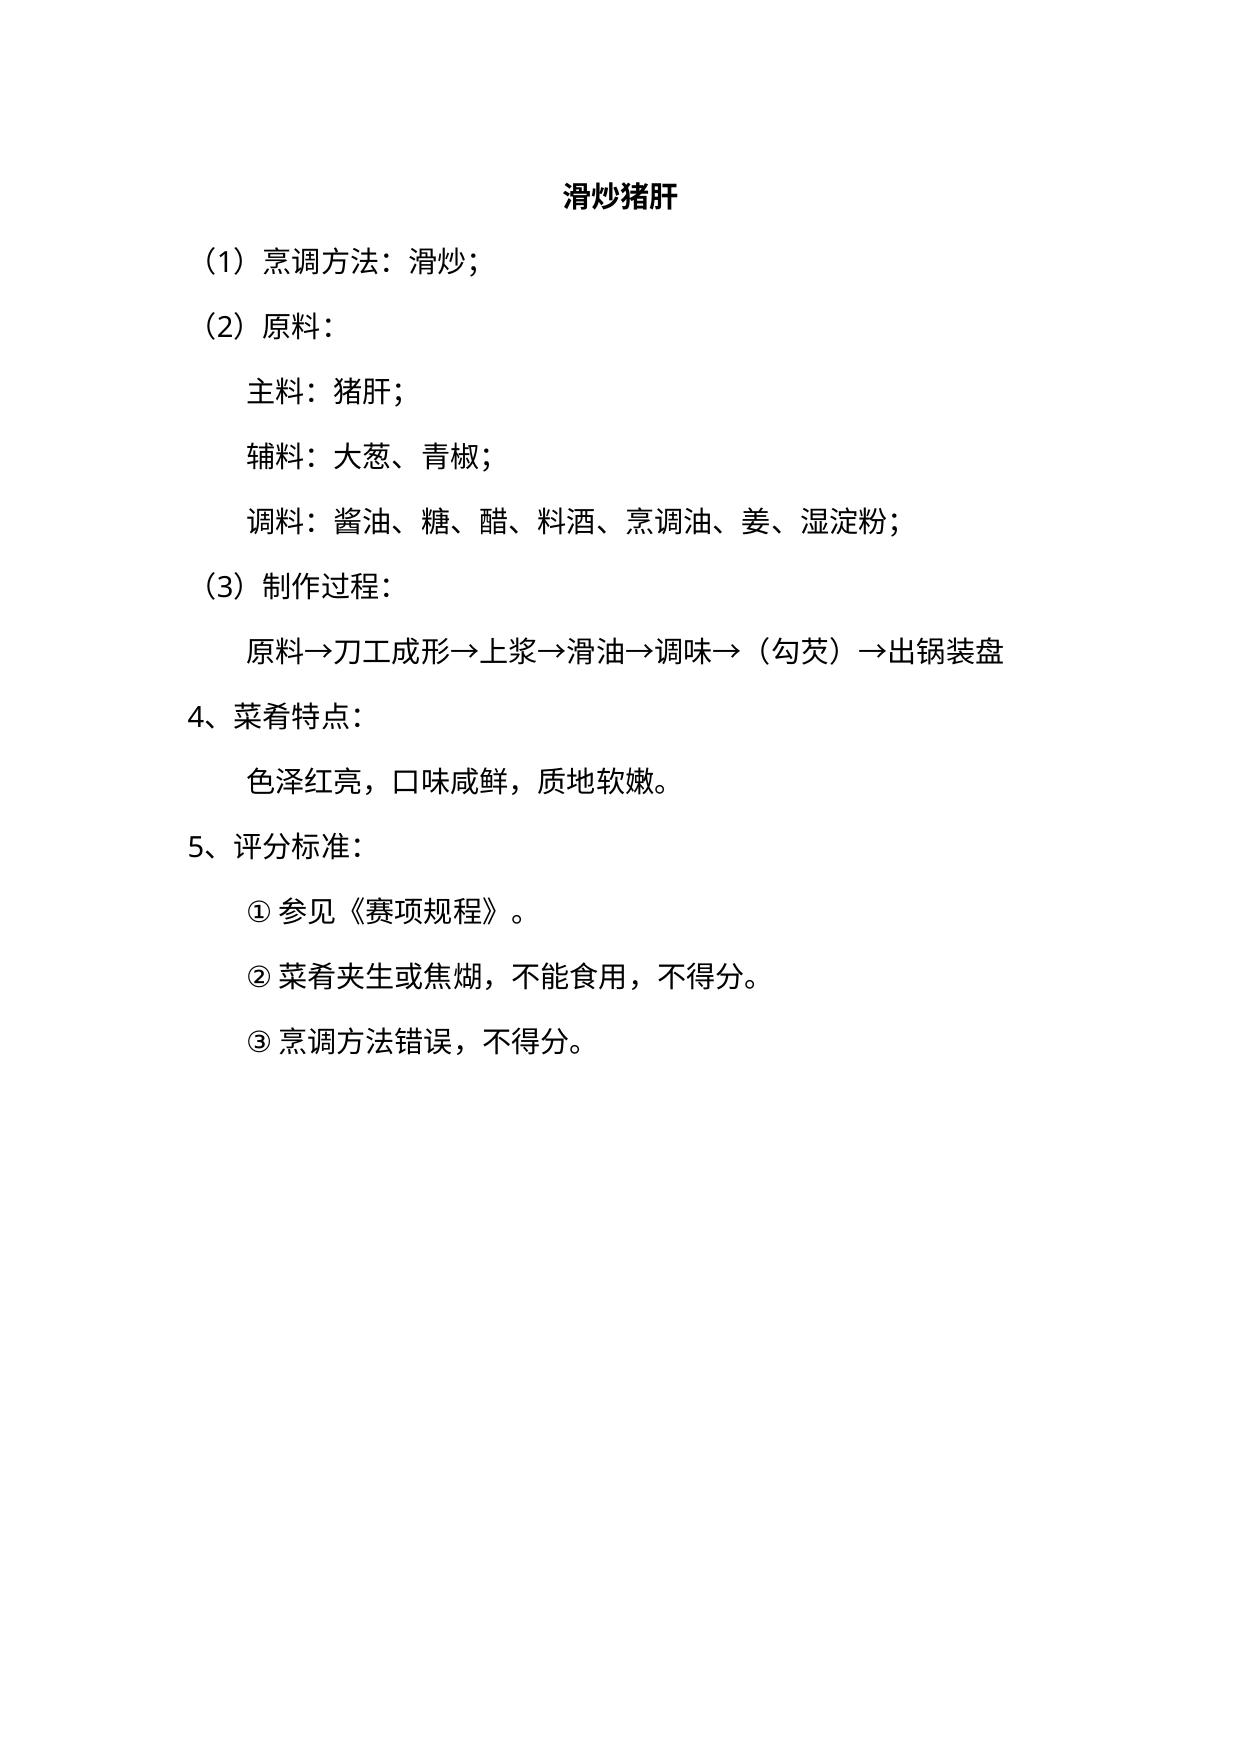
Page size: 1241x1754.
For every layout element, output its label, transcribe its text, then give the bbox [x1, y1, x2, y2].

text ①参见《赛项规程》。 [187, 877, 1053, 942]
text ②菜肴夹生或焦煳，不能食用，不得分。 [187, 942, 1053, 1007]
text 调料：酱油、糖、醋、料酒、烹调油、姜、湿淀粉； [187, 487, 1053, 552]
text （1）烹调方法：滑炒； [187, 227, 1053, 292]
text （2）原料： [187, 292, 1053, 357]
text 辅料：大葱、青椒； [187, 422, 1053, 487]
text 原料→刀工成形→上浆→滑油→调味→（勾芡）→出锅装盘 [187, 617, 1053, 682]
text 色泽红亮，口味咸鲜，质地软嫩。 [187, 747, 1053, 812]
text ③烹调方法错误，不得分。 [187, 1007, 1053, 1072]
text 5、评分标准： [187, 812, 1053, 877]
text （3）制作过程： [187, 552, 1053, 617]
text 主料：猪肝； [187, 357, 1053, 422]
text 4、菜肴特点： [187, 682, 1053, 747]
text 滑炒猪肝 [187, 162, 1053, 227]
